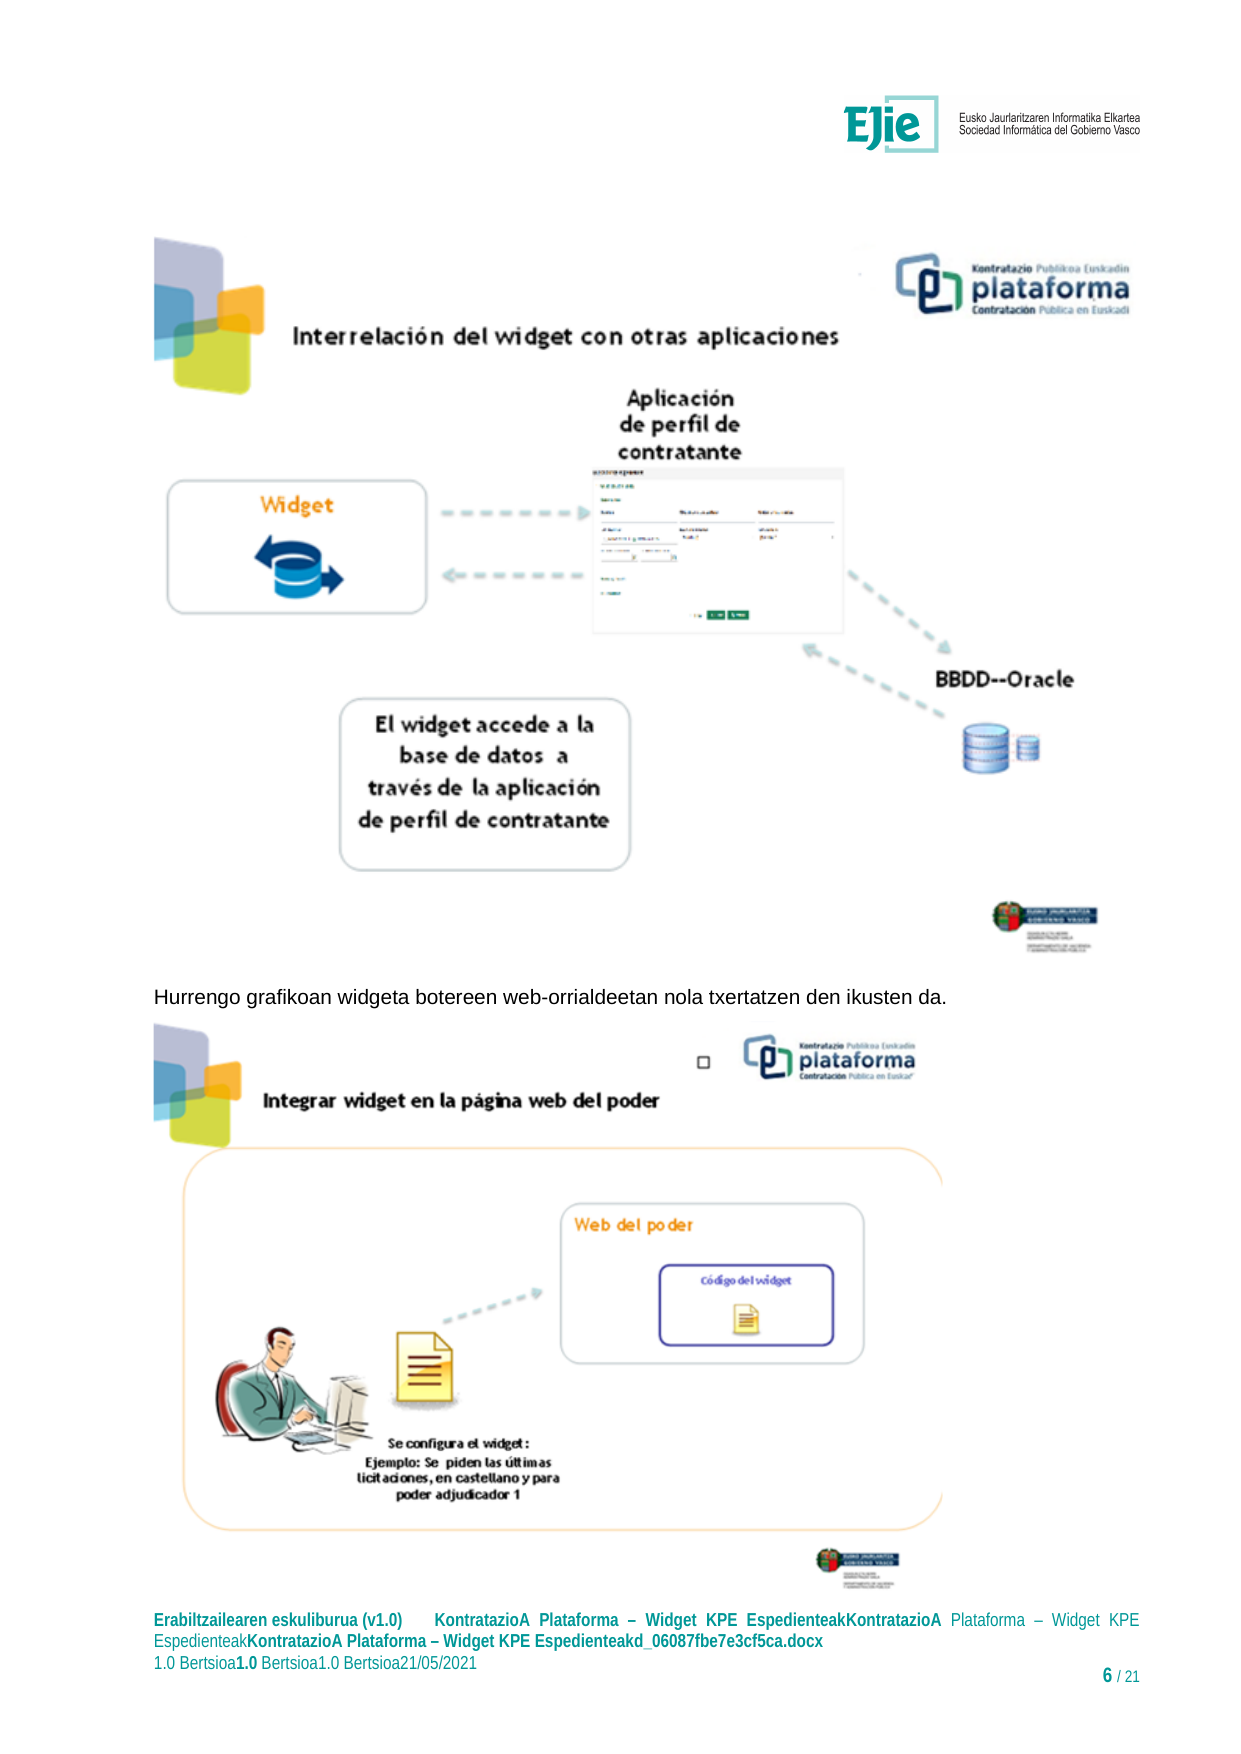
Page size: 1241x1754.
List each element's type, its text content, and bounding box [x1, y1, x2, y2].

picture [843, 95, 1140, 153]
text Hurrengo grafikoan widgeta botereen web-orrialdeetan nola txertatzen den ikusten da. [154, 984, 1140, 1008]
picture [153, 1021, 943, 1599]
picture [153, 236, 1140, 972]
